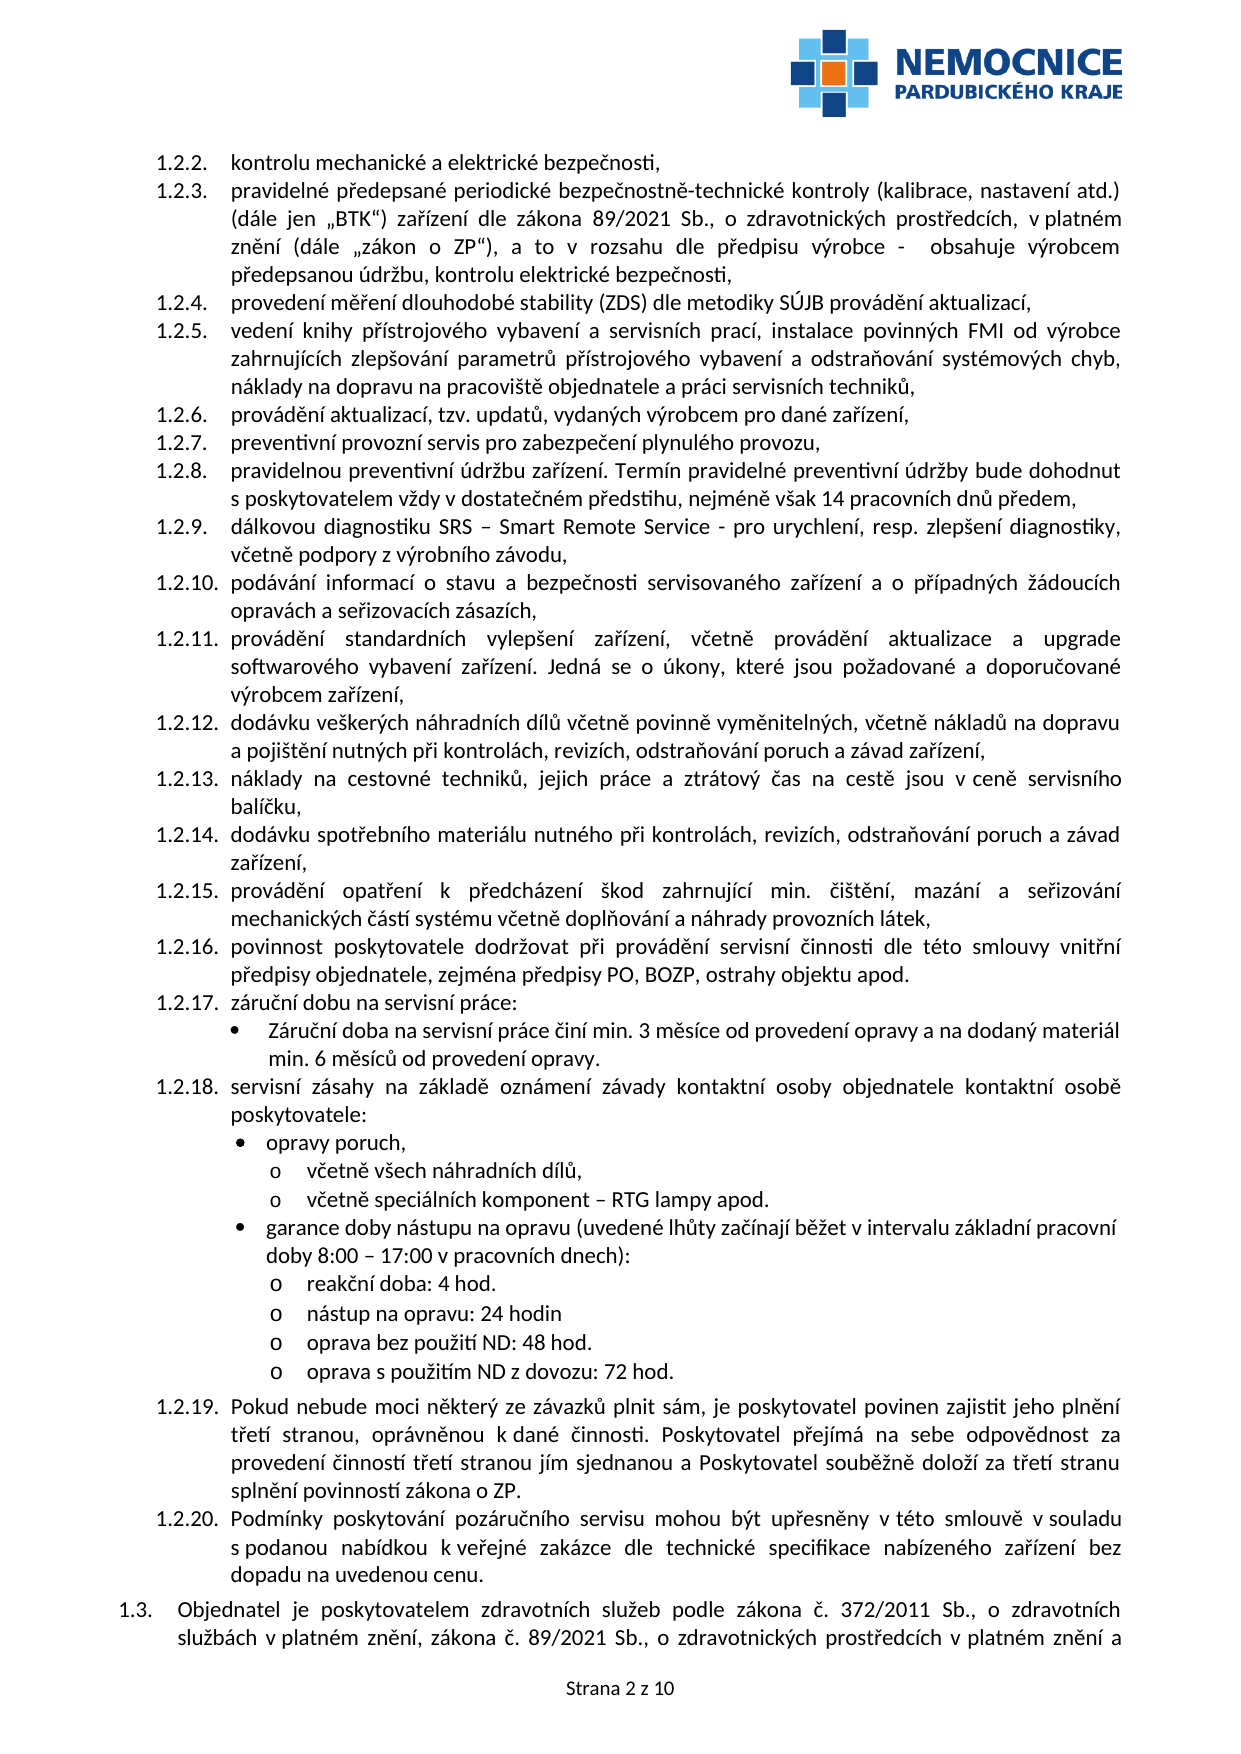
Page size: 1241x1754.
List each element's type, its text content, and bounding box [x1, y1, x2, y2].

list opravy poruch, [236, 1128, 1122, 1156]
list Záruční doba na servisní práce činí min. 3 měsíce od provedení opravy a na dodaný materiál min. 6 měsíců od provedení opravy. [231, 1016, 1122, 1072]
list včetně speciálních komponent – RTG lampy apod. [269, 1185, 1122, 1213]
list pravidelnou preventivní údržbu zařízení. Termín pravidelné preventivní údržby bude dohodnut s poskytovatelem vždy v dostatečném předstihu, nejméně však 14 pracovních dnů předem, [155, 456, 1122, 512]
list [118, 1595, 1122, 1651]
list provádění aktualizací, tzv. updatů, vydaných výrobcem pro dané zařízení, [156, 400, 1122, 428]
list oprava s použitím ND z dovozu: 72 hod. [269, 1357, 1122, 1386]
list kontrolu mechanické a elektrické bezpečnosti, [156, 148, 1122, 176]
list provádění standardních vylepšení zařízení, včetně provádění aktualizace a upgrade softwarového vybavení zařízení. Jedná se o úkony, které jsou požadované a doporučované výrobcem zařízení, [155, 624, 1122, 708]
list servisní zásahy na základě oznámení závady kontaktní osoby objednatele kontaktní osobě poskytovatele: [155, 1072, 1122, 1128]
list podávání informací o stavu a bezpečnosti servisovaného zařízení a o případných žádoucích opravách a seřizovacích zásazích, [155, 568, 1122, 624]
list pravidelné předepsané periodické bezpečnostně-technické kontroly (kalibrace, nastavení atd.) (dále jen „BTK“) zařízení dle zákona 89/2021 Sb., o zdravotnických prostředcích, v platném znění (dále „zákon o ZP“), a to v rozsahu dle předpisu výrobce - obsahuje výrobcem předepsanou údržbu, kontrolu elektrické bezpečnosti, [156, 176, 1122, 288]
list reakční doba: 4 hod. [269, 1269, 1122, 1299]
list náklady na cestovné techniků, jejich práce a ztrátový čas na cestě jsou v ceně servisního balíčku, [155, 764, 1122, 820]
list dodávku veškerých náhradních dílů včetně povinně vyměnitelných, včetně nákladů na dopravu a pojištění nutných při kontrolách, revizích, odstraňování poruch a závad zařízení, [155, 708, 1122, 764]
list záruční dobu na servisní práce: [156, 988, 1122, 1016]
list provedení měření dlouhodobé stability (ZDS) dle metodiky SÚJB provádění aktualizací, [156, 288, 1122, 316]
list garance doby nástupu na opravu (uvedené lhůty začínají běžet v intervalu základní pracovní doby 8:00 – 17:00 v pracovních dnech): [236, 1213, 1122, 1269]
list včetně všech náhradních dílů, [269, 1156, 1122, 1185]
picture [789, 28, 1123, 118]
list Podmínky poskytování pozáručního servisu mohou být upřesněny v této smlouvě v souladu s podanou nabídkou k veřejné zakázce dle technické specifikace nabízeného zařízení bez dopadu na uvedenou cenu. [155, 1504, 1122, 1589]
list provádění opatření k předcházení škod zahrnující min. čištění, mazání a seřizování mechanických částí systému včetně doplňování a náhrady provozních látek, [155, 876, 1122, 932]
list vedení knihy přístrojového vybavení a servisních prací, instalace povinných FMI od výrobce zahrnujících zlepšování parametrů přístrojového vybavení a odstraňování systémových chyb, náklady na dopravu na pracoviště objednatele a práci servisních techniků, [156, 316, 1122, 400]
list Pokud nebude moci některý ze závazků plnit sám, je poskytovatel povinen zajistit jeho plnění třetí stranou, oprávněnou k dané činnosti. Poskytovatel přejímá na sebe odpovědnost za provedení činností třetí stranou jím sjednanou a Poskytovatel souběžně doloží za třetí stranu splnění povinností zákona o ZP. [156, 1392, 1122, 1504]
list dodávku spotřebního materiálu nutného při kontrolách, revizích, odstraňování poruch a závad zařízení, [155, 820, 1122, 876]
list oprava bez použití ND: 48 hod. [269, 1328, 1122, 1357]
list nástup na opravu: 24 hodin [269, 1299, 1122, 1328]
list dálkovou diagnostiku SRS – Smart Remote Service - pro urychlení, resp. zlepšení diagnostiky, včetně podpory z výrobního závodu, [156, 512, 1122, 568]
list preventivní provozní servis pro zabezpečení plynulého provozu, [155, 428, 1122, 456]
list povinnost poskytovatele dodržovat při provádění servisní činnosti dle této smlouvy vnitřní předpisy objednatele, zejména předpisy PO, BOZP, ostrahy objektu apod. [155, 932, 1122, 988]
